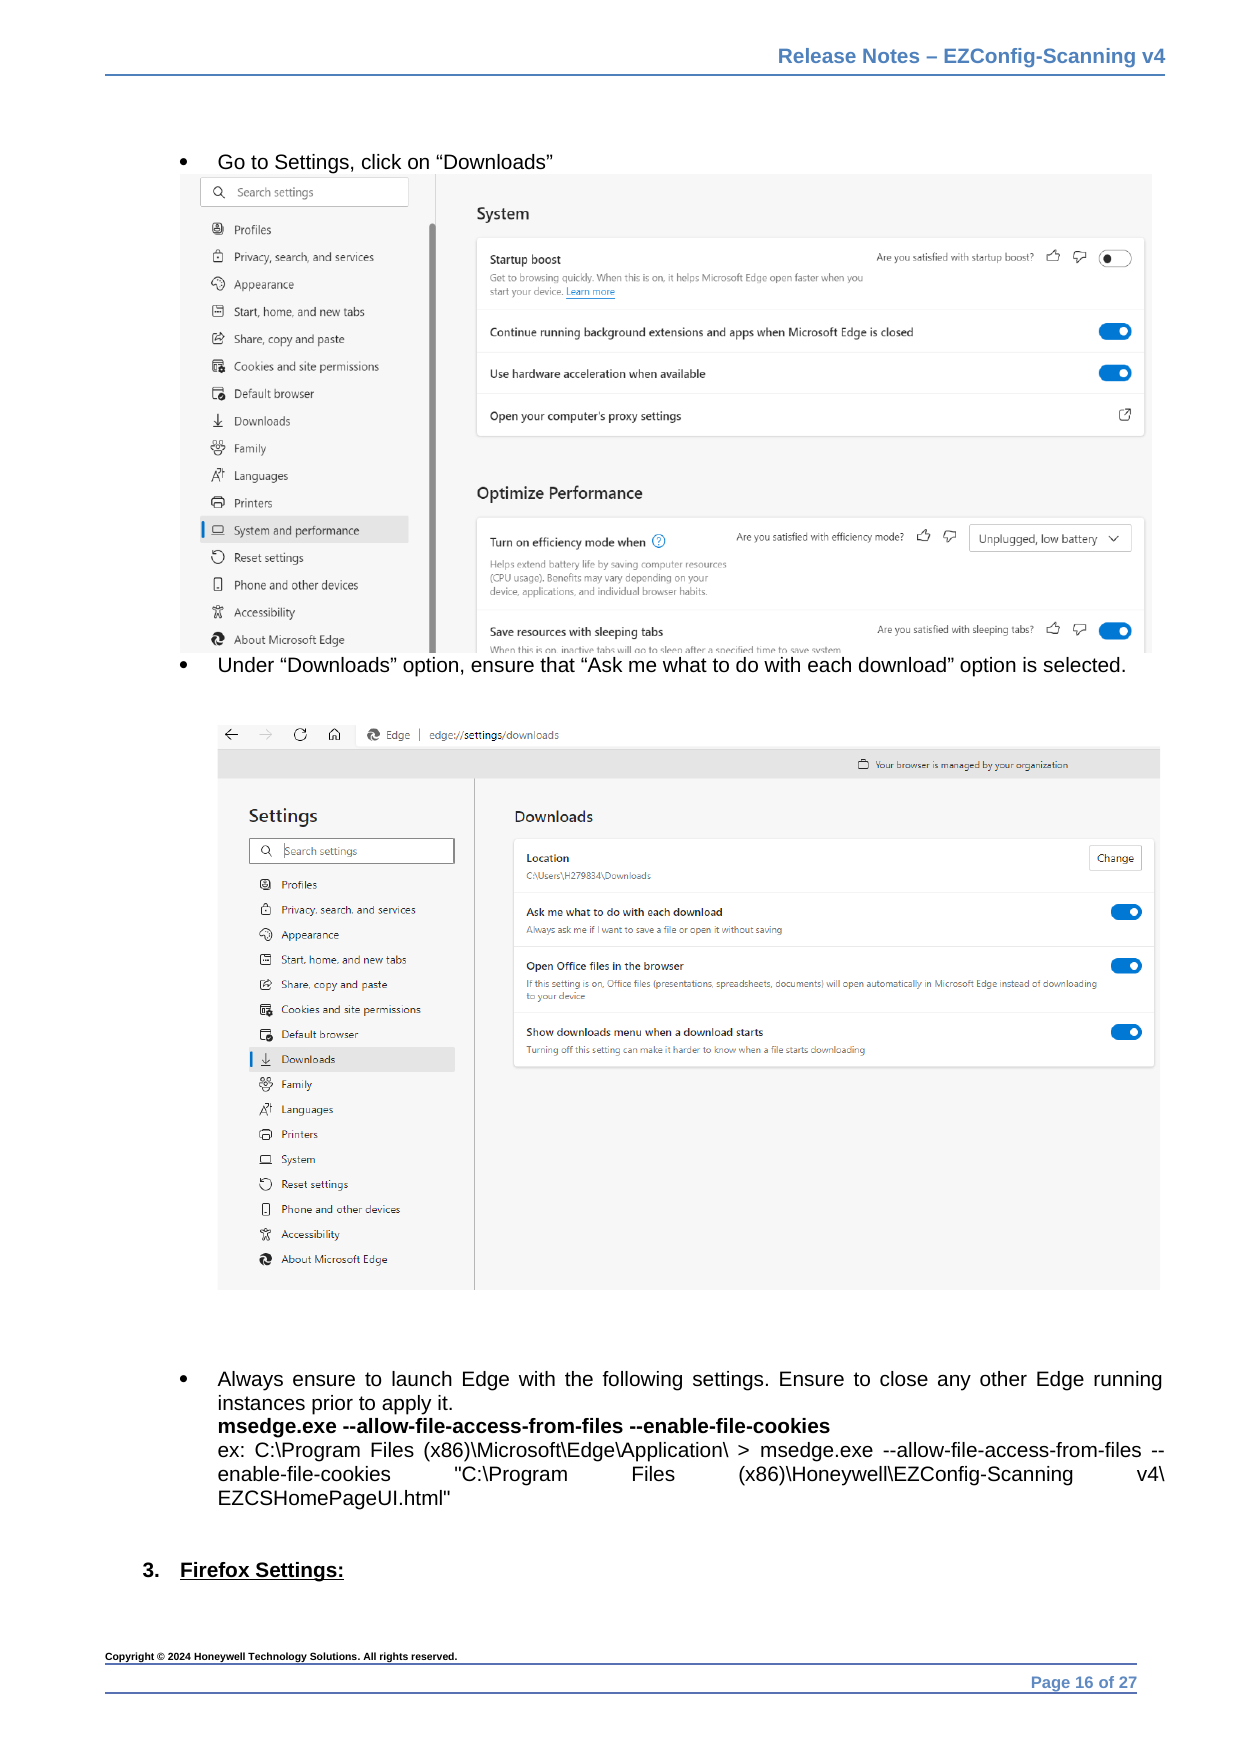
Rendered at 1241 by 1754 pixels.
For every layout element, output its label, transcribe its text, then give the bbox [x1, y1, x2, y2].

list Firefox Settings: [142, 1558, 1165, 1582]
picture [180, 174, 1152, 653]
list msedge.exe --allow-file-access-from-files --enable-file-cookies [217, 1414, 1165, 1438]
picture [217, 725, 1160, 1290]
list Go to Settings, click on “Downloads” [180, 150, 1165, 174]
list ex: C:\Program Files (x86)\Microsoft\Edge\Application\ > msedge.exe --allow-file-access-from-files --enable-file-cookies "C:\Program Files (x86)\Honeywell\EZConfig-Scanning v4\EZCSHomePageUI.html" [217, 1438, 1165, 1510]
list Always ensure to launch Edge with the following settings. Ensure to close any other Edge running instances prior to apply it. [180, 1366, 1165, 1414]
